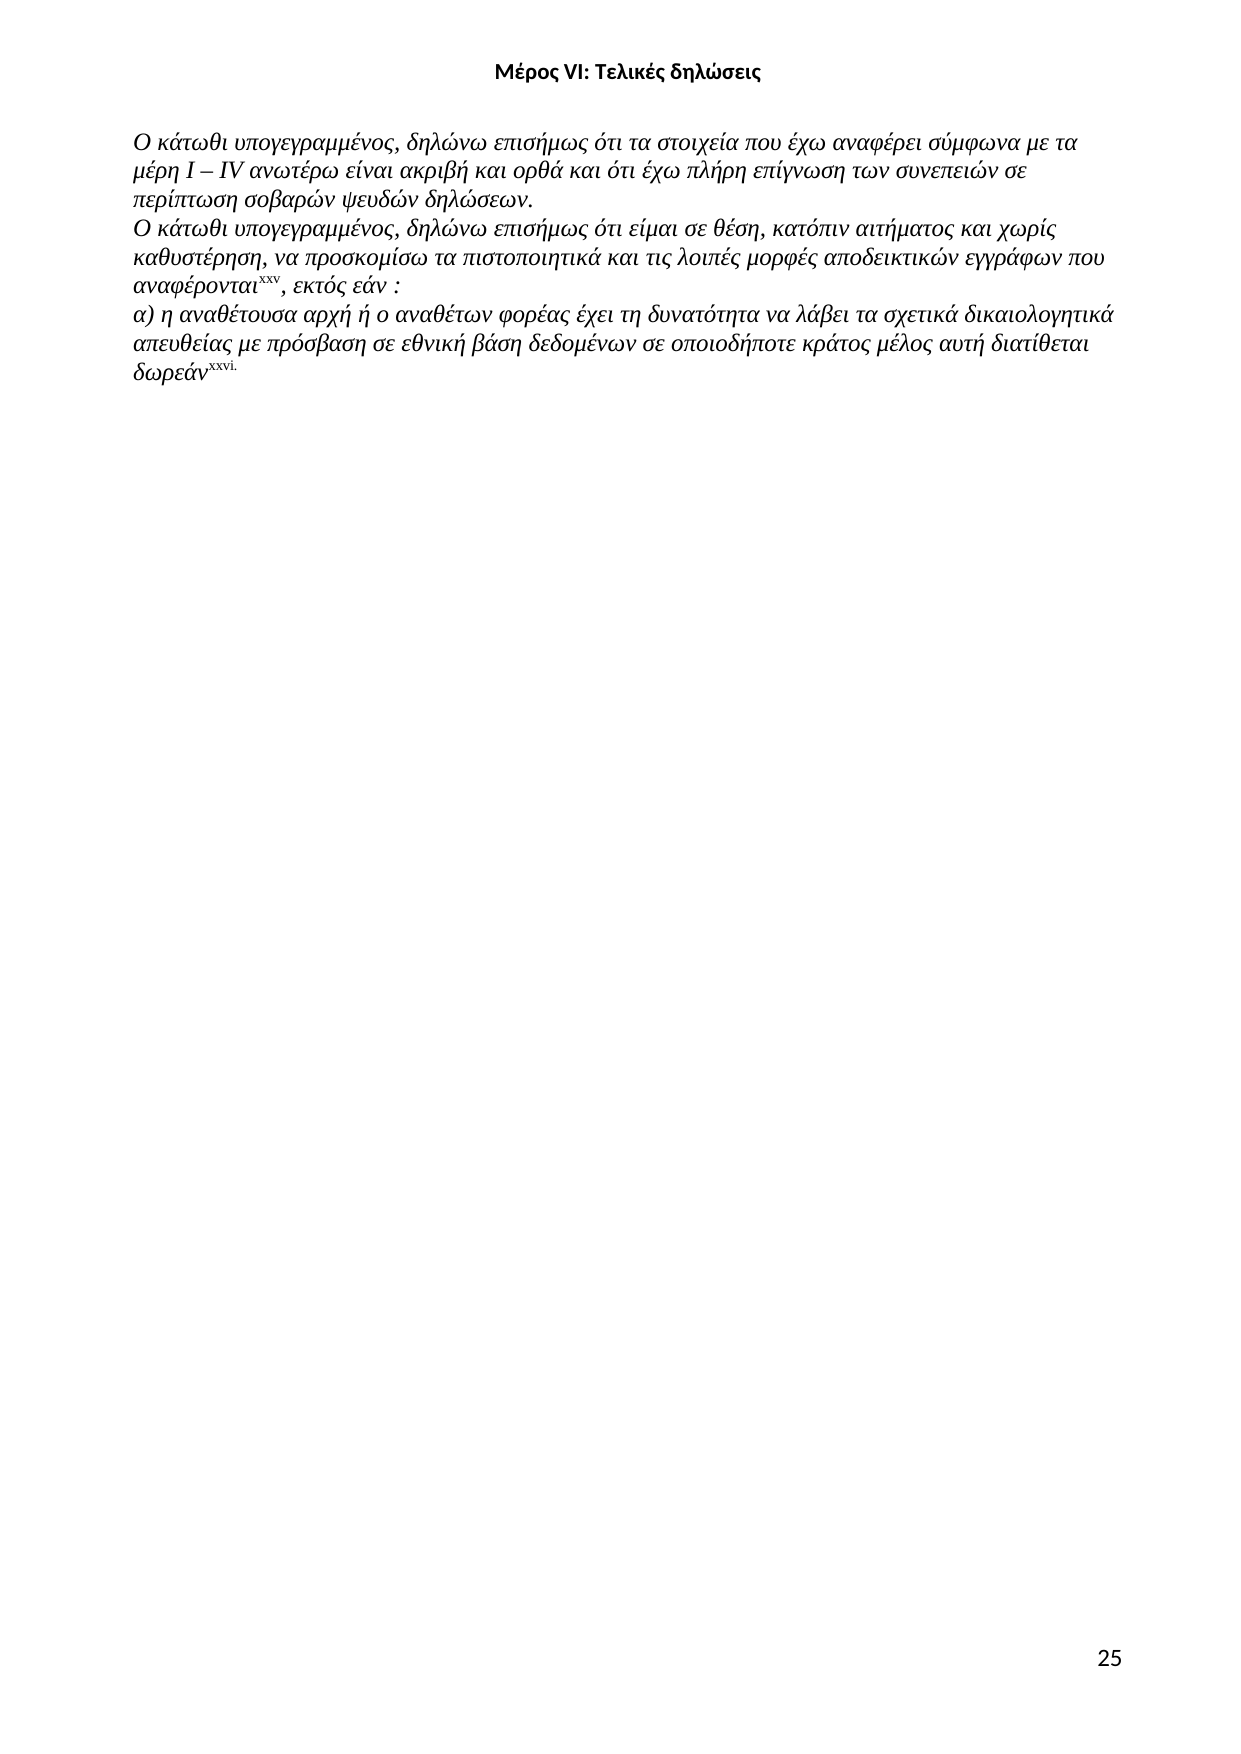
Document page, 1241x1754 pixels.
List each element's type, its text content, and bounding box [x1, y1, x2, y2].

text Ο κάτωθι υπογεγραμμένος, δηλώνω επισήμως ότι τα στοιχεία που έχω αναφέρει σύμφωνα με τα μέρη Ι – IV ανωτέρω είναι ακριβή και ορθά και ότι έχω πλήρη επίγνωση των συνεπειών σε περίπτωση σοβαρών ψευδών δηλώσεων. [133, 127, 1122, 213]
text α) η αναθέτουσα αρχή ή ο αναθέτων φορέας έχει τη δυνατότητα να λάβει τα σχετικά δικαιολογητικά απευθείας με πρόσβαση σε εθνική βάση δεδομένων σε οποιοδήποτε κράτος μέλος αυτή διατίθεται δωρεάν. [133, 299, 1122, 385]
text Μέρος VI: Τελικές δηλώσεις [133, 57, 1122, 85]
text Ο κάτωθι υπογεγραμμένος, δηλώνω επισήμως ότι είμαι σε θέση, κατόπιν αιτήματος και χωρίς καθυστέρηση, να προσκομίσω τα πιστοποιητικά και τις λοιπές μορφές αποδεικτικών εγγράφων που αναφέρονται, εκτός εάν : [133, 213, 1122, 299]
